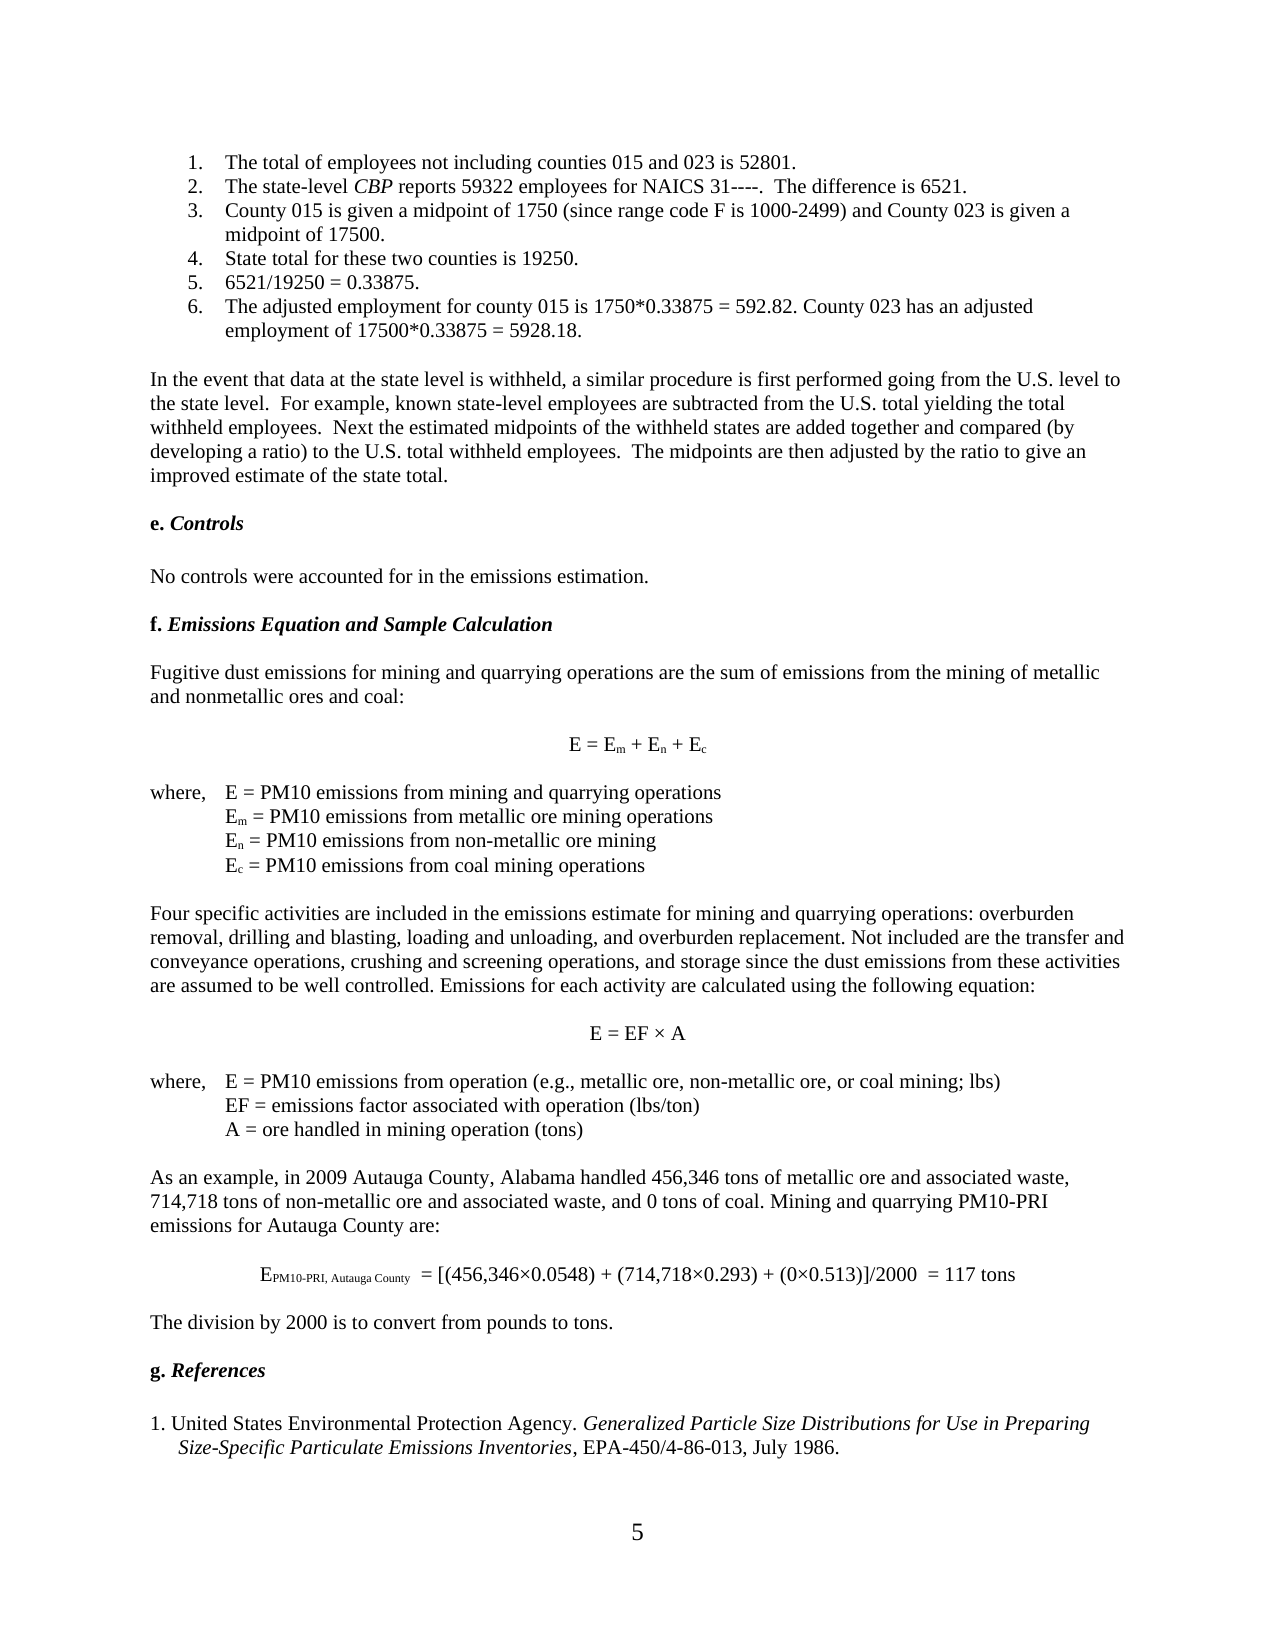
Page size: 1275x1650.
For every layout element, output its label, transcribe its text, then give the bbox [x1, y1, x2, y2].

text En = PM10 emissions from non-metallic ore mining [150, 828, 1125, 852]
text 1. United States Environmental Protection Agency. Generalized Particle Size Distributions for Use in Preparing Size-Specific Particulate Emissions Inventories, EPA-450/4-86-013, July 1986. [150, 1411, 1125, 1459]
text E = Em + En + Ec [150, 732, 1125, 756]
list State total for these two counties is 19250. [187, 246, 1125, 270]
text g. References [150, 1358, 1125, 1382]
text E = EF × A [150, 1021, 1125, 1045]
text No controls were accounted for in the emissions estimation. [150, 564, 1125, 588]
list The state-level CBP reports 59322 employees for NAICS 31----. The difference is 6521. [187, 174, 1125, 198]
text As an example, in 2009 Autauga County, Alabama handled 456,346 tons of metallic ore and associated waste, 714,718 tons of non-metallic ore and associated waste, and 0 tons of coal. Mining and quarrying PM10-PRI emissions for Autauga County are: [150, 1165, 1125, 1237]
list The adjusted employment for county 015 is 1750*0.33875 = 592.82. County 023 has an adjusted employment of 17500*0.33875 = 5928.18. [187, 294, 1125, 342]
text where, E = PM10 emissions from operation (e.g., metallic ore, non-metallic ore, or coal mining; lbs) [150, 1069, 1125, 1093]
text EPM10-PRI, Autauga County = [(456,346×0.0548) + (714,718×0.293) + (0×0.513)]/2000 = 117 tons [150, 1262, 1125, 1286]
list The total of employees not including counties 015 and 023 is 52801. [187, 150, 1125, 174]
text EF = emissions factor associated with operation (lbs/ton) [150, 1093, 1125, 1117]
text Ec = PM10 emissions from coal mining operations [150, 852, 1125, 877]
list County 015 is given a midpoint of 1750 (since range code F is 1000-2499) and County 023 is given a midpoint of 17500. [187, 198, 1125, 246]
text Em = PM10 emissions from metallic ore mining operations [150, 804, 1125, 828]
text e. Controls [150, 511, 1125, 535]
text In the event that data at the state level is withheld, a similar procedure is first performed going from the U.S. level to the state level. For example, known state-level employees are subtracted from the U.S. total yielding the total withheld employees. Next the estimated midpoints of the withheld states are added together and compared (by developing a ratio) to the U.S. total withheld employees. The midpoints are then adjusted by the ratio to give an improved estimate of the state total. [150, 367, 1125, 487]
text Four specific activities are included in the emissions estimate for mining and quarrying operations: overburden removal, drilling and blasting, loading and unloading, and overburden replacement. Not included are the transfer and conveyance operations, crushing and screening operations, and storage since the dust emissions from these activities are assumed to be well controlled. Emissions for each activity are calculated using the following equation: [150, 901, 1125, 997]
text A = ore handled in mining operation (tons) [150, 1117, 1125, 1141]
list 6521/19250 = 0.33875. [187, 270, 1125, 294]
text The division by 2000 is to convert from pounds to tons. [150, 1310, 1125, 1334]
text f. Emissions Equation and Sample Calculation [150, 612, 1125, 636]
text where, E = PM10 emissions from mining and quarrying operations [150, 780, 1125, 804]
text Fugitive dust emissions for mining and quarrying operations are the sum of emissions from the mining of metallic and nonmetallic ores and coal: [150, 660, 1125, 708]
